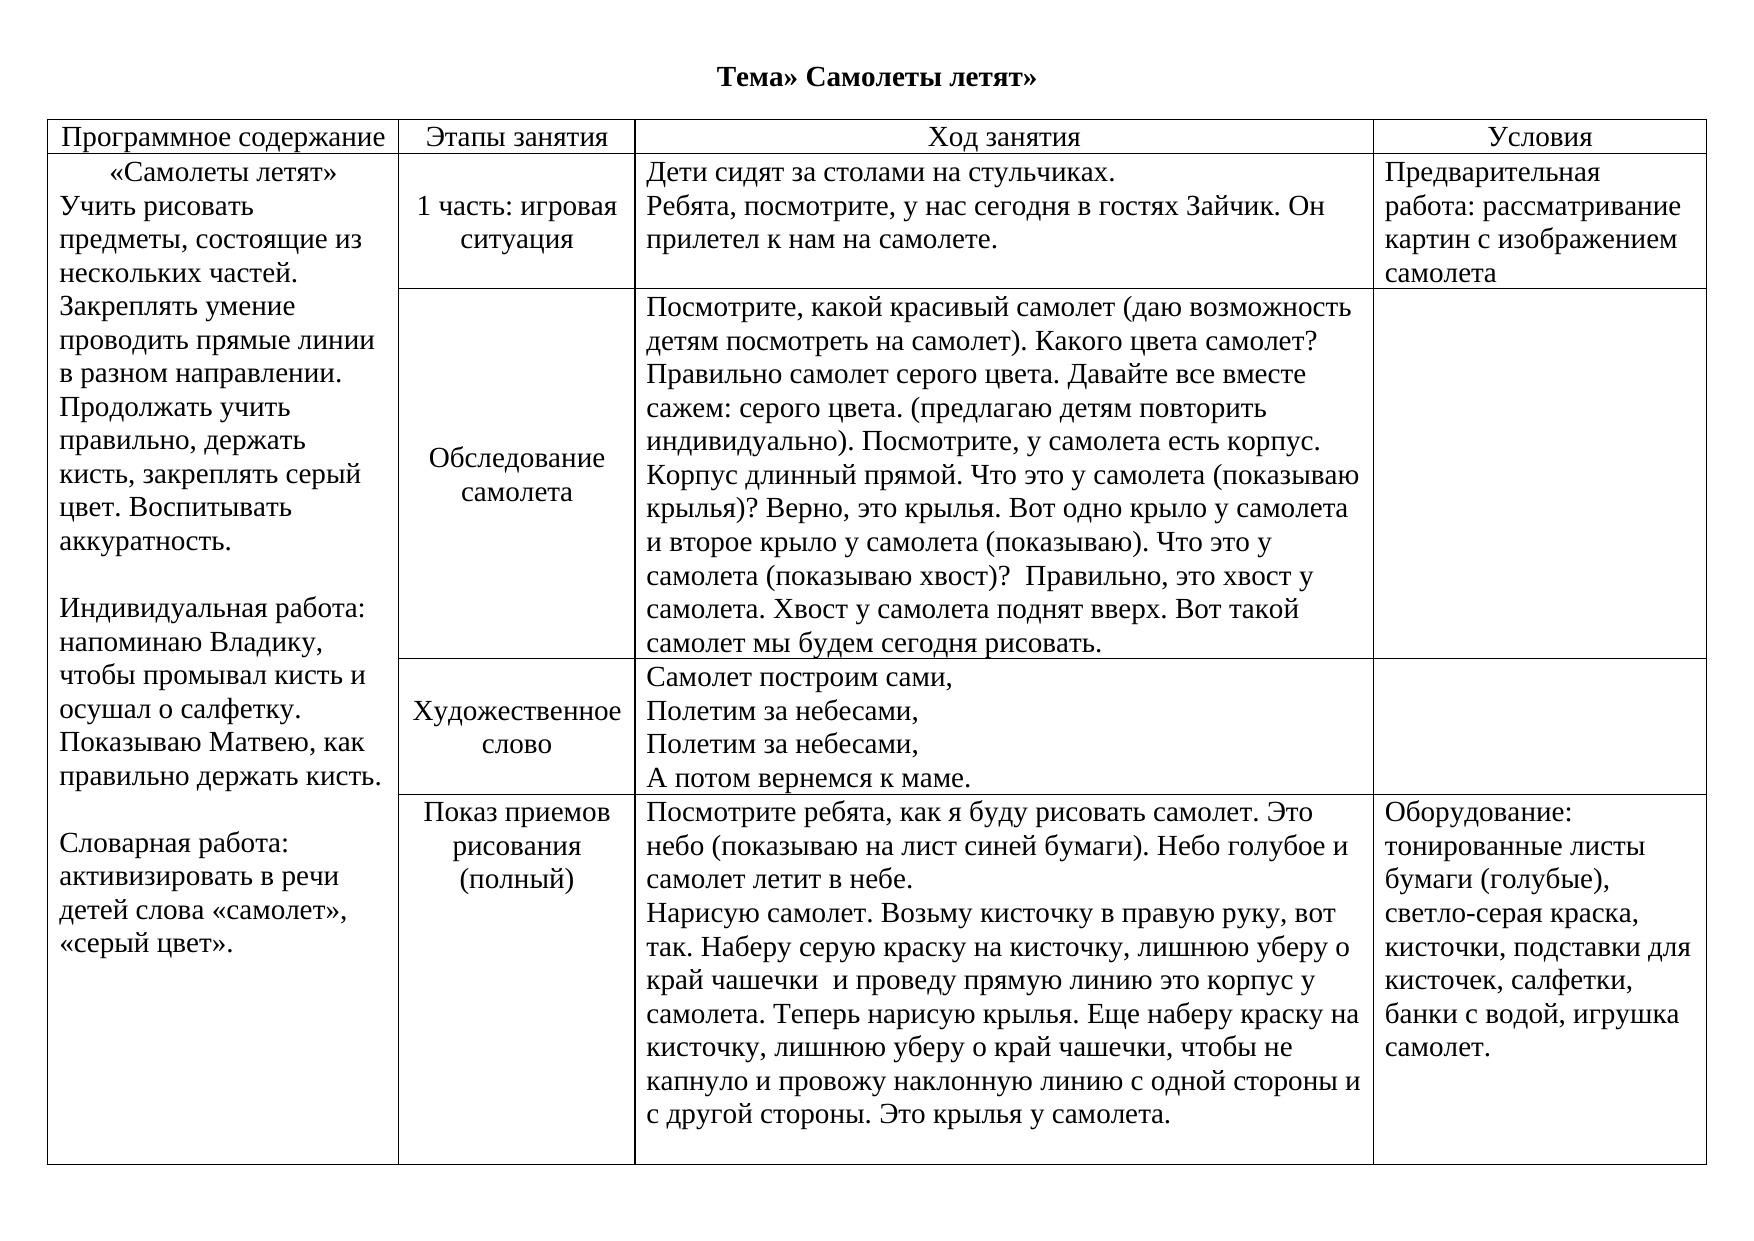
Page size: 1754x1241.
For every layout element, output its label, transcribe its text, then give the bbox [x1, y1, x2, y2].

table_cell Предварительная работа: рассматривание картин с изображением самолета [1374, 154, 1706, 288]
text Тема» Самолеты летят» [59, 59, 1695, 93]
table_cell [1374, 659, 1706, 793]
table_cell [1374, 289, 1706, 658]
table_header Этапы занятия [399, 120, 634, 153]
table_cell Обследование самолета [399, 289, 634, 658]
table_cell Дети сидят за столами на стульчиках. Ребята, посмотрите, у нас сегодня в гостях Зайчик. Он прилетел к нам на самолете. [636, 154, 1373, 288]
table_cell «Самолеты летят» Учить рисовать предметы, состоящие из нескольких частей. Закреплять умение проводить прямые линии в разном направлении. Продолжать учить правильно, держать кисть, закреплять серый цвет. Воспитывать аккуратность. Индивидуальная работа: напоминаю Владику, чтобы промывал кисть и осушал о салфетку. Показываю Матвею, как правильно держать кисть. Словарная работа: активизировать в речи детей слова «самолет», «серый цвет». [48, 154, 398, 1163]
table_cell Оборудование: тонированные листы бумаги (голубые), светло-серая краска, кисточки, подставки для кисточек, салфетки, банки с водой, игрушка самолет. [1374, 795, 1706, 1163]
table_cell Посмотрите, какой красивый самолет (даю возможность детям посмотреть на самолет). Какого цвета самолет? Правильно самолет серого цвета. Давайте все вместе сажем: серого цвета. (предлагаю детям повторить индивидуально). Посмотрите, у самолета есть корпус. Корпус длинный прямой. Что это у самолета (показываю крылья)? Верно, это крылья. Вот одно крыло у самолета и второе крыло у самолета (показываю). Что это у самолета (показываю хвост)? Правильно, это хвост у самолета. Хвост у самолета поднят вверх. Вот такой самолет мы будем сегодня рисовать. [636, 289, 1373, 658]
table_header Ход занятия [636, 120, 1373, 153]
table_cell Посмотрите ребята, как я буду рисовать самолет. Это небо (показываю на лист синей бумаги). Небо голубое и самолет летит в небе. Нарисую самолет. Возьму кисточку в правую руку, вот так. Наберу серую краску на кисточку, лишнюю уберу о край чашечки и проведу прямую линию это корпус у самолета. Теперь нарисую крылья. Еще наберу краску на кисточку, лишнюю уберу о край чашечки, чтобы не капнуло и провожу наклонную линию с одной стороны и с другой стороны. Это крылья у самолета. [636, 795, 1373, 1163]
table_cell Показ приемов рисования (полный) [399, 795, 634, 1163]
table_header Программное содержание [48, 120, 398, 153]
table_header Условия [1374, 120, 1706, 153]
table_cell Художественное слово [399, 659, 634, 793]
table_cell 1 часть: игровая ситуация [399, 154, 634, 288]
table_cell Самолет построим сами, Полетим за небесами, Полетим за небесами, А потом вернемся к маме. [636, 659, 1373, 793]
